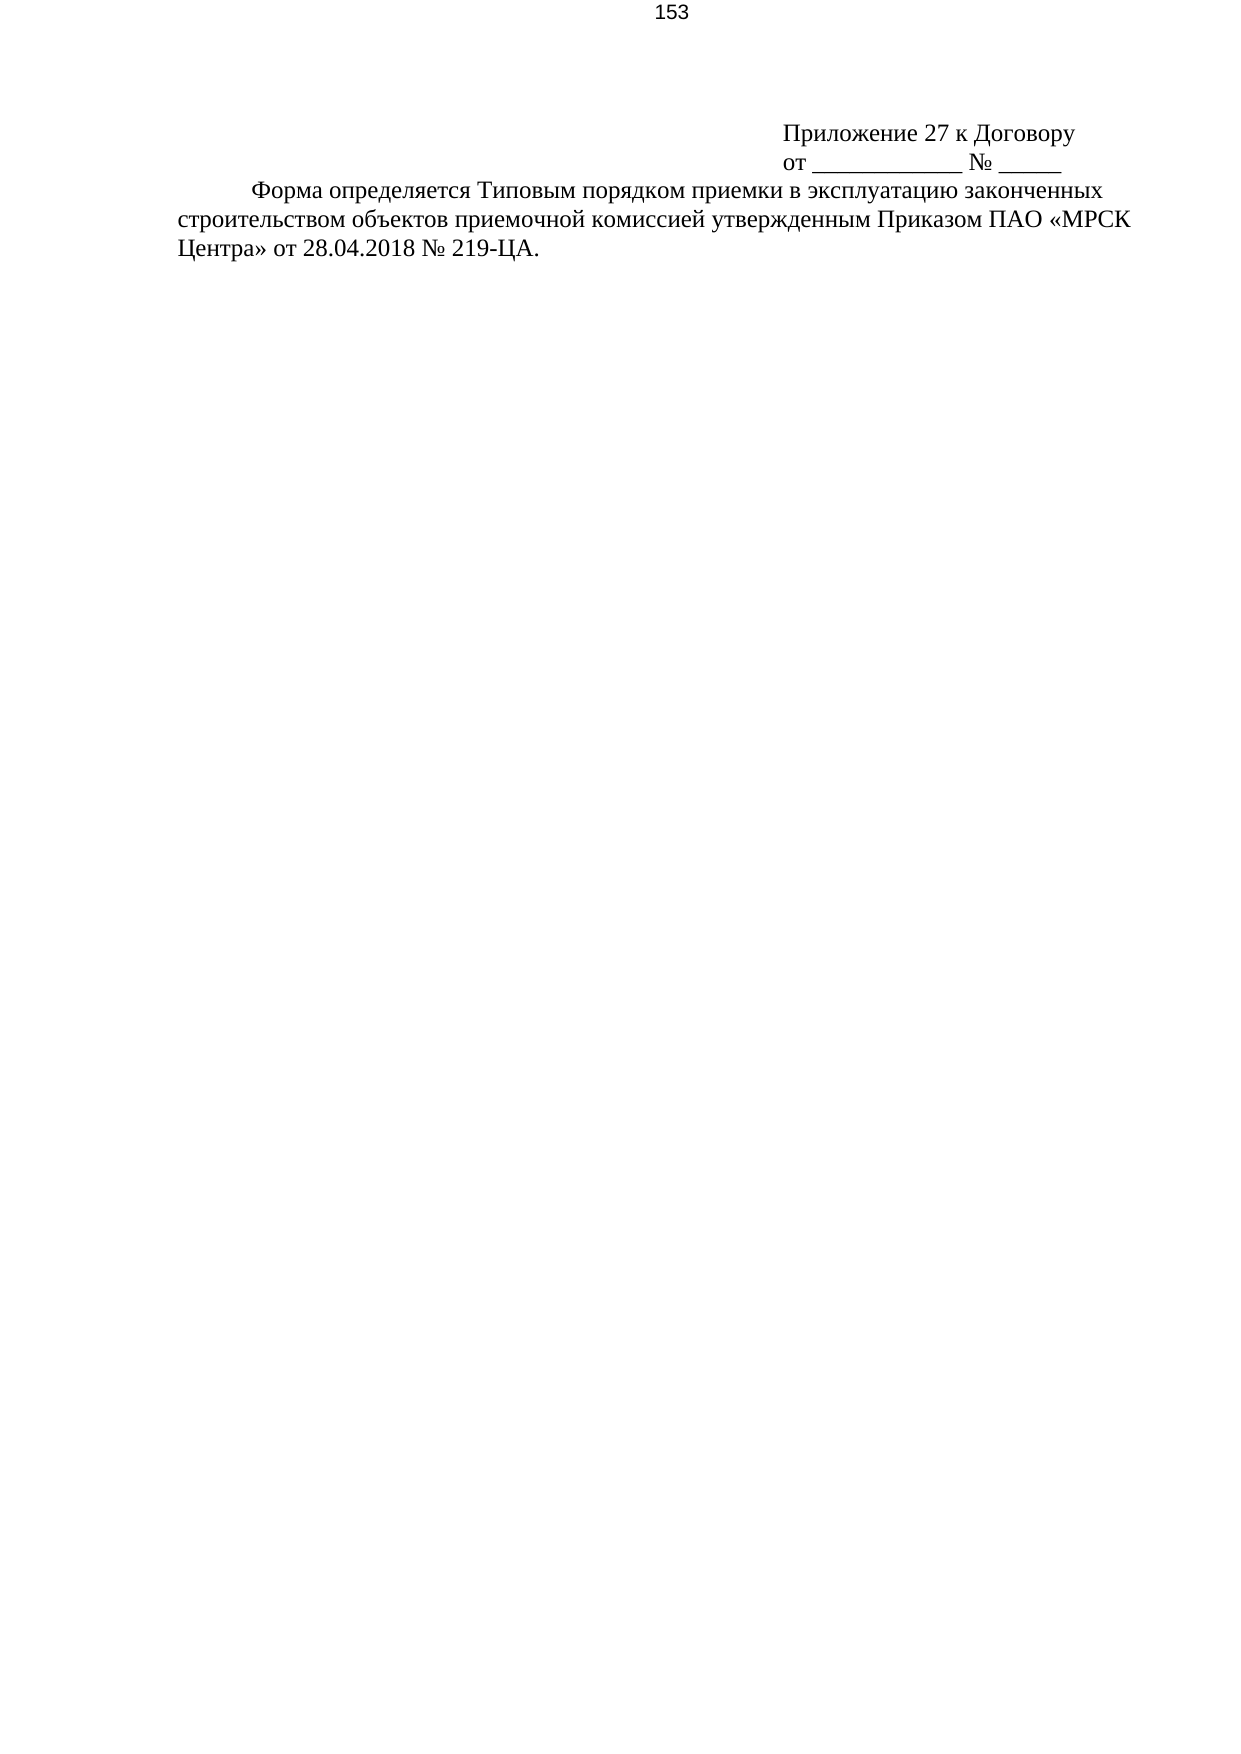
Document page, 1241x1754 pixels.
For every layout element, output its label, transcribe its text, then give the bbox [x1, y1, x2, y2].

text от ____________ № _____ [783, 147, 1166, 176]
text Форма определяется Типовым порядком приемки в эксплуатацию законченных строительством объектов приемочной комиссией утвержденным Приказом ПАО «МРСК Центра» от 28.04.2018 № 219-ЦА. [177, 176, 1166, 262]
text Приложение 27 к Договору [783, 118, 1166, 147]
